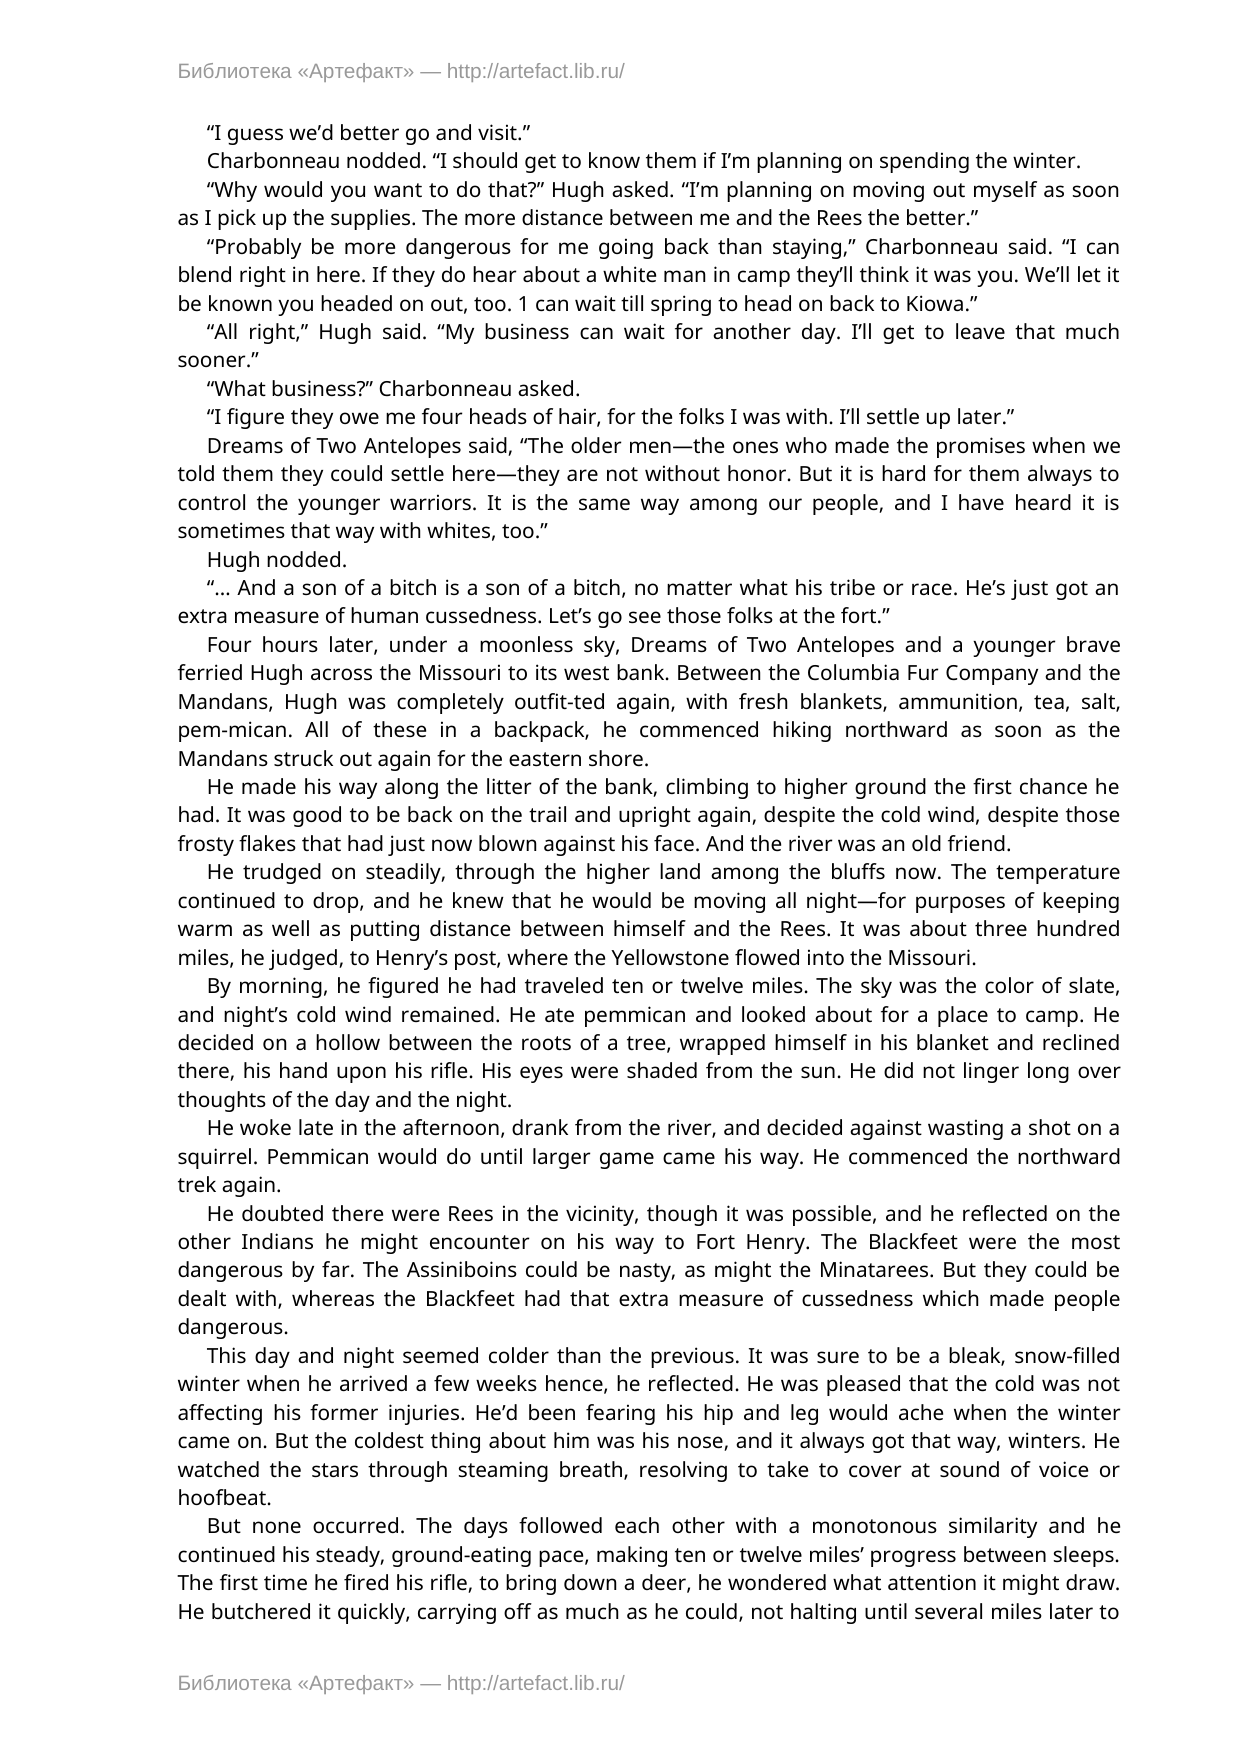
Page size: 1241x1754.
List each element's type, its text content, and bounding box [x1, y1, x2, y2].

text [177, 1512, 1122, 1625]
text He woke late in the afternoon, drank from the river, and decided against wasting a shot on a squirrel. Pemmican would do until larger game came his way. He commenced the northward trek again. [177, 1113, 1122, 1199]
text “… And a son of a bitch is a son of a bitch, no matter what his tribe or race. He’s just got an extra measure of human cussedness. Let’s go see those folks at the fort.” [177, 573, 1122, 630]
text “Why would you want to do that?” Hugh asked. “I’m planning on moving out myself as soon as I pick up the supplies. The more distance between me and the Rees the better.” [177, 175, 1122, 232]
text “What business?” Charbonneau asked. [177, 374, 1122, 402]
text “I guess we’d better go and visit.” [177, 118, 1122, 147]
text By morning, he figured he had traveled ten or twelve miles. The sky was the color of slate, and night’s cold wind remained. He ate pemmican and looked about for a place to camp. He decided on a hollow between the roots of a tree, wrapped himself in his blanket and reclined there, his hand upon his rifle. His eyes were shaded from the sun. He did not linger long over thoughts of the day and the night. [177, 971, 1122, 1113]
text This day and night seemed colder than the previous. It was sure to be a bleak, snow-filled winter when he arrived a few weeks hence, he reflected. He was pleased that the cold was not affecting his former injuries. He’d been fearing his hip and leg would ache when the winter came on. But the coldest thing about him was his nose, and it always got that way, winters. He watched the stars through steaming breath, resolving to take to cover at sound of voice or hoofbeat. [177, 1341, 1122, 1512]
text “I figure they owe me four heads of hair, for the folks I was with. I’ll settle up later.” [177, 402, 1122, 431]
text He doubted there were Rees in the vicinity, though it was possible, and he reflected on the other Indians he might encounter on his way to Fort Henry. The Blackfeet were the most dangerous by far. The Assiniboins could be nasty, as might the Minatarees. But they could be dealt with, whereas the Blackfeet had that extra measure of cussedness which made people dangerous. [177, 1199, 1122, 1341]
text “Probably be more dangerous for me going back than staying,” Charbonneau said. “I can blend right in here. If they do hear about a white man in camp they’ll think it was you. We’ll let it be known you headed on out, too. 1 can wait till spring to head on back to Kiowa.” [177, 232, 1122, 317]
text “All right,” Hugh said. “My business can wait for another day. I’ll get to leave that much sooner.” [177, 317, 1122, 374]
text Dreams of Two Antelopes said, “The older men—the ones who made the promises when we told them they could settle here—they are not without honor. But it is hard for them always to control the younger warriors. It is the same way among our people, and I have heard it is sometimes that way with whites, too.” [177, 431, 1122, 545]
text He trudged on steadily, through the higher land among the bluffs now. The temperature continued to drop, and he knew that he would be moving all night—for purposes of keeping warm as well as putting distance between himself and the Rees. It was about three hundred miles, he judged, to Henry’s post, where the Yellowstone flowed into the Missouri. [177, 857, 1122, 971]
text Hugh nodded. [177, 545, 1122, 573]
text He made his way along the litter of the bank, climbing to higher ground the first chance he had. It was good to be back on the trail and upright again, despite the cold wind, despite those frosty flakes that had just now blown against his face. And the river was an old friend. [177, 772, 1122, 857]
text Charbonneau nodded. “I should get to know them if I’m planning on spending the winter. [177, 147, 1122, 175]
text Four hours later, under a moonless sky, Dreams of Two Antelopes and a younger brave ferried Hugh across the Missouri to its west bank. Between the Columbia Fur Company and the Mandans, Hugh was completely outfit-ted again, with fresh blankets, ammunition, tea, salt, pem-mican. All of these in a backpack, he commenced hiking northward as soon as the Mandans struck out again for the eastern shore. [177, 630, 1122, 772]
